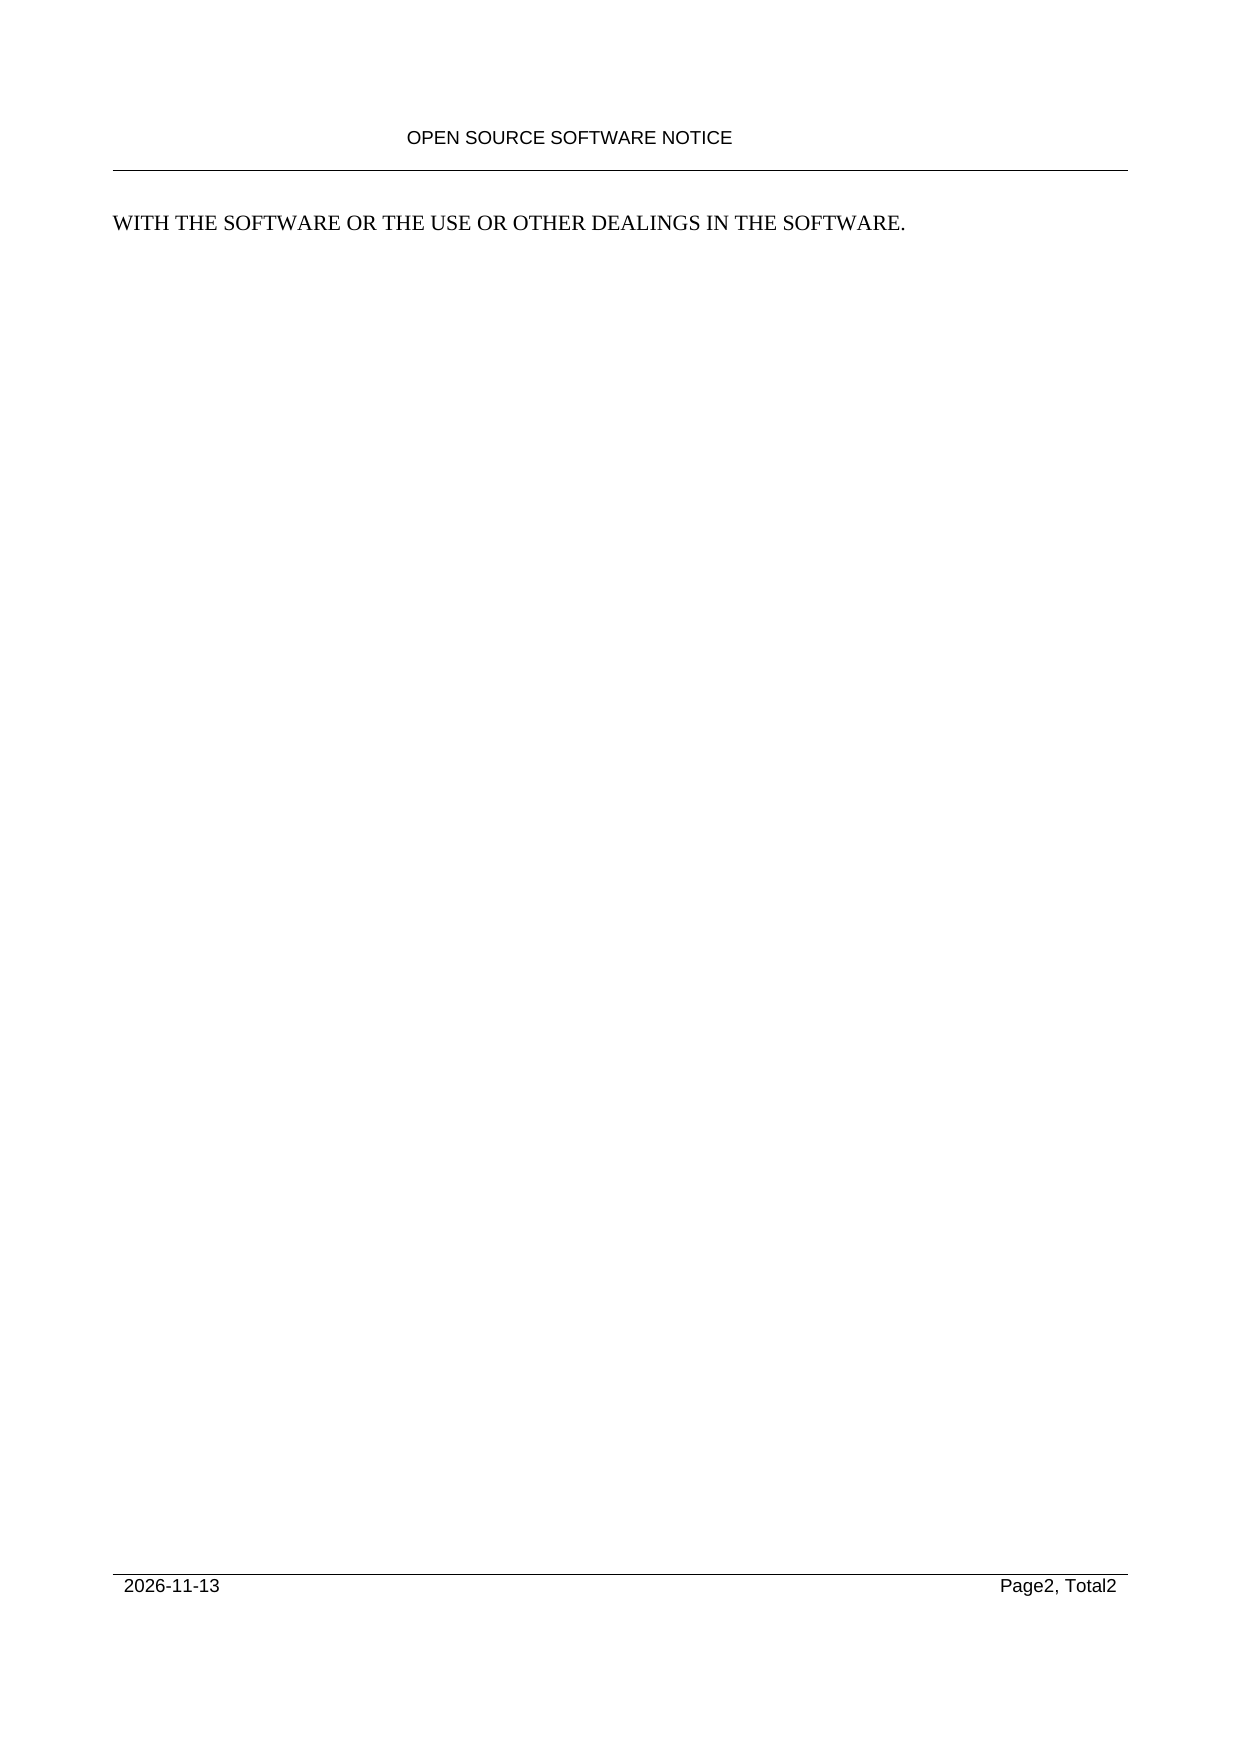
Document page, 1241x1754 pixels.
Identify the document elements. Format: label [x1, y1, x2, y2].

text [112, 206, 1128, 239]
